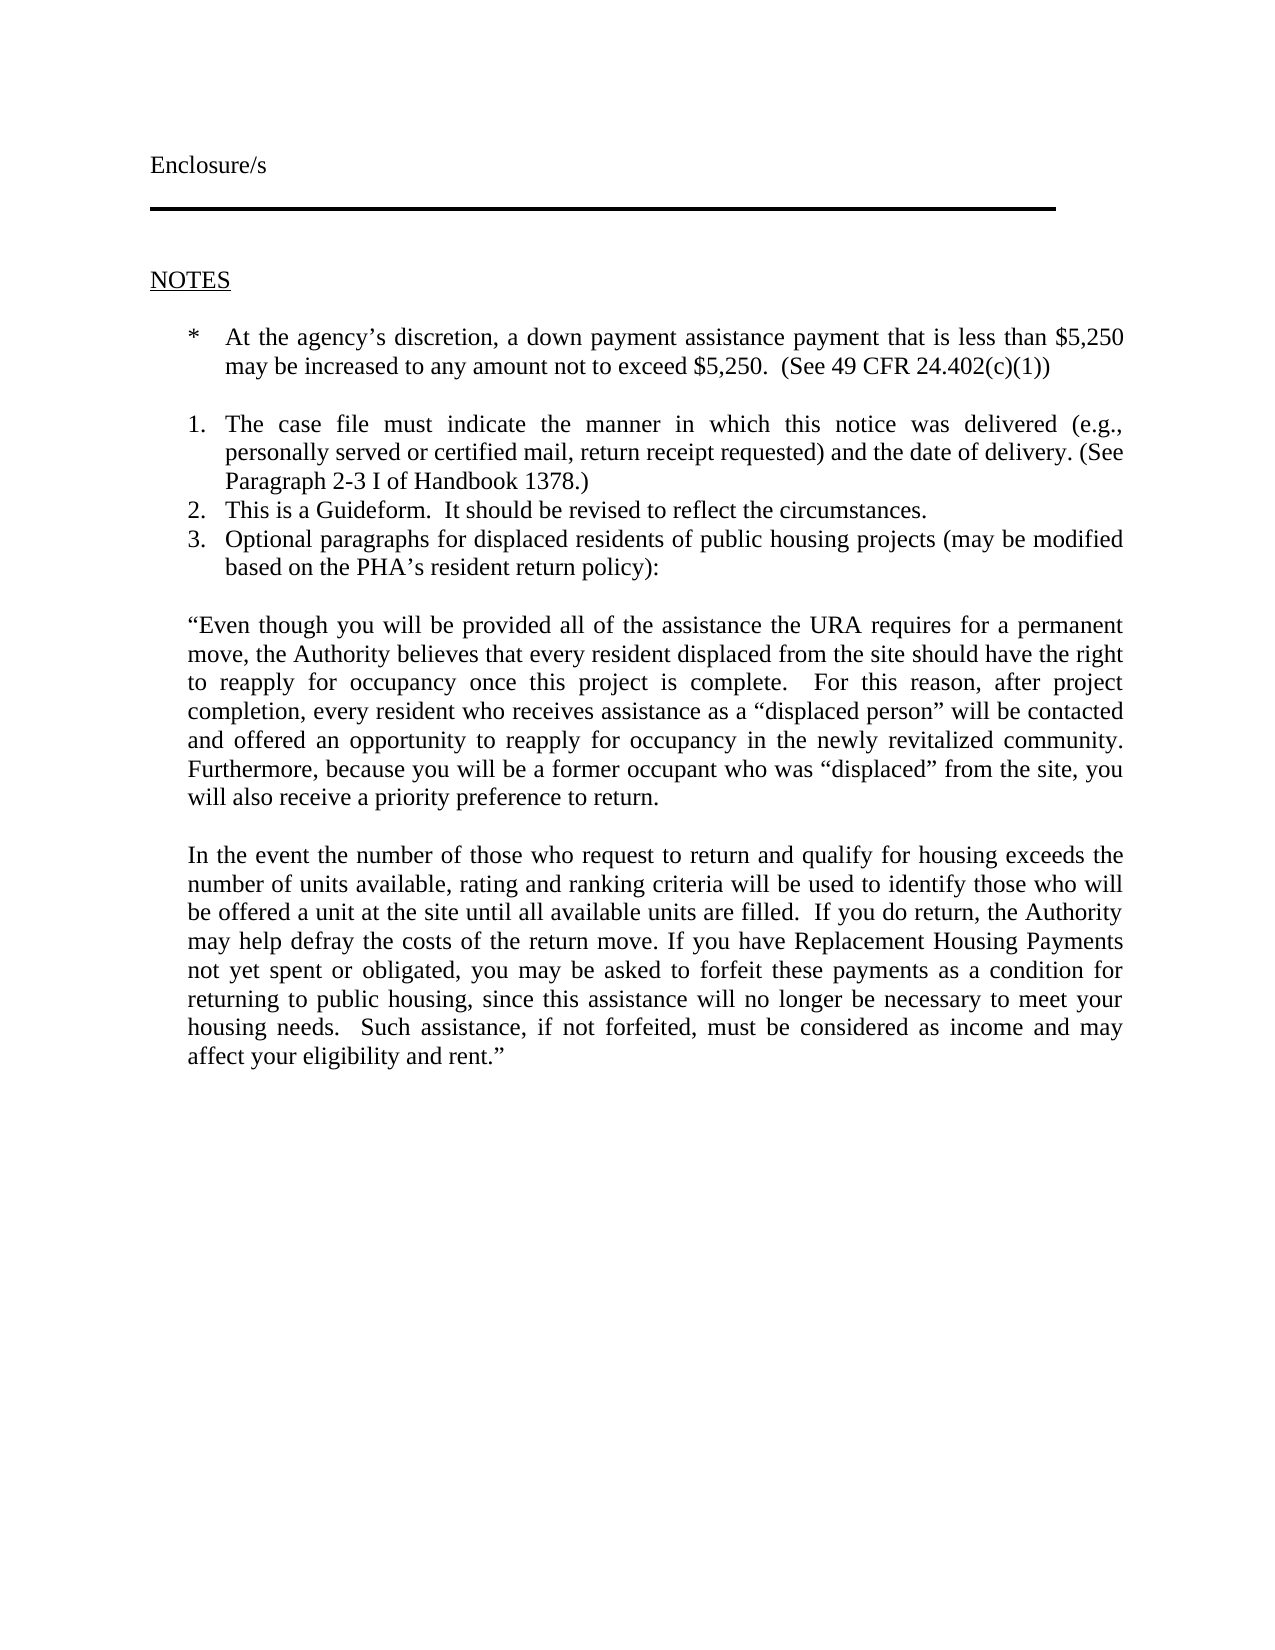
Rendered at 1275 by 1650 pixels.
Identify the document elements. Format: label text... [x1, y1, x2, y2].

text In the event the number of those who request to return and qualify for housing exceeds the number of units available, rating and ranking criteria will be used to identify those who will be offered a unit at the site until all available units are filled. If you do return, the Authority may help defray the costs of the return move. If you have Replacement Housing Payments not yet spent or obligated, you may be asked to forfeit these payments as a condition for returning to public housing, since this assistance will no longer be necessary to meet your housing needs. Such assistance, if not forfeited, must be considered as income and may affect your eligibility and rent.” [187, 840, 1124, 1070]
text Enclosure/s [150, 150, 1124, 179]
list Optional paragraphs for displaced residents of public housing projects (may be modified based on the PHA’s resident return policy): [187, 524, 1124, 581]
text NOTES [150, 265, 1125, 294]
list This is a Guideform. It should be revised to reflect the circumstances. [187, 495, 1124, 524]
list The case file must indicate the manner in which this notice was delivered (e.g., personally served or certified mail, return receipt requested) and the date of delivery. (See Paragraph 2-3 I of Handbook 1378.) [187, 409, 1124, 495]
text “Even though you will be provided all of the assistance the URA requires for a permanent move, the Authority believes that every resident displaced from the site should have the right to reapply for occupancy once this project is complete. For this reason, after project completion, every resident who receives assistance as a “displaced person” will be contacted and offered an opportunity to reapply for occupancy in the newly revitalized community. Furthermore, because you will be a former occupant who was “displaced” from the site, you will also receive a priority preference to return. [187, 610, 1124, 811]
text * At the agency’s discretion, a down payment assistance payment that is less than $5,250 may be increased to any amount not to exceed $5,250. (See 49 CFR 24.402(c)(1)) [187, 322, 1125, 380]
